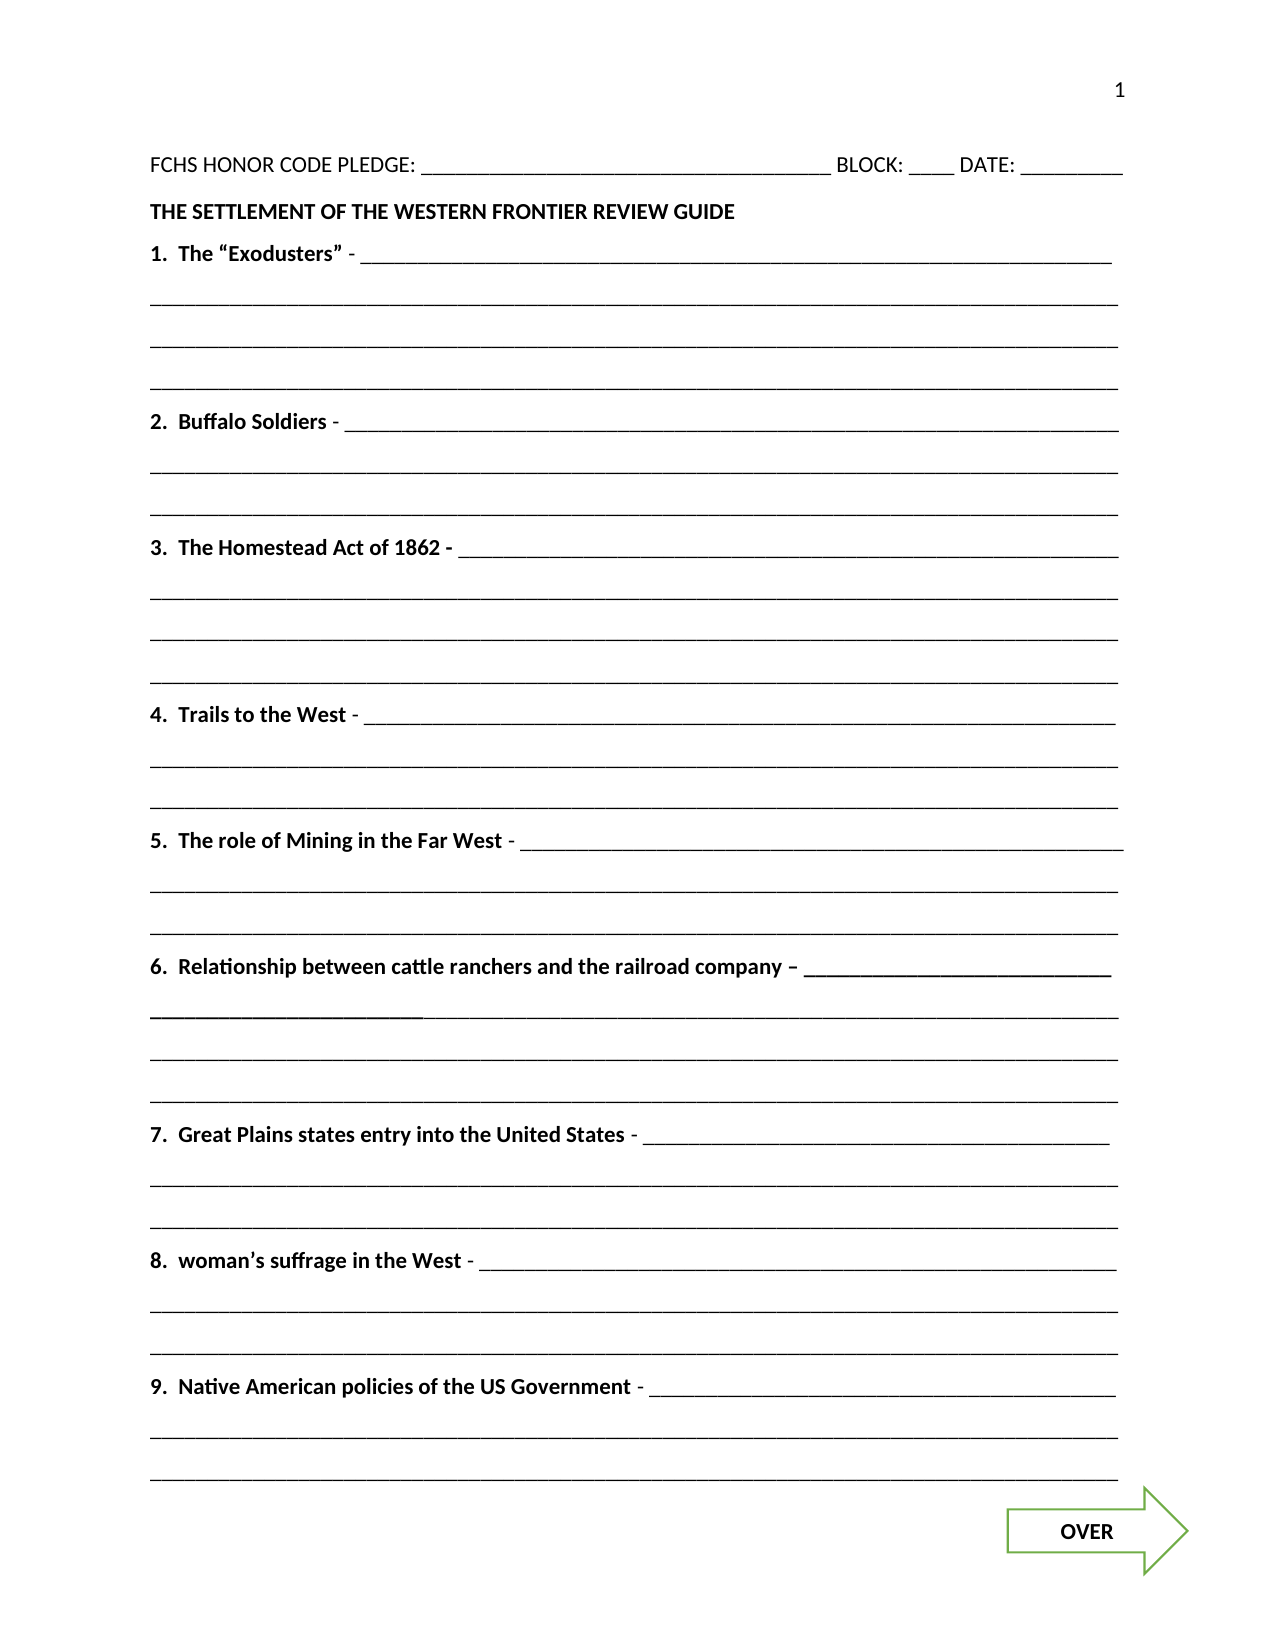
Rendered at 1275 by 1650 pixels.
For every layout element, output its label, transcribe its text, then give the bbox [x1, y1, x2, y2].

text 2. Buffalo Soldiers - ____________________________________________________________________ __________________________________________________________________________________________________________________________________________________________________________ [150, 407, 1125, 519]
text _____________________________________________________________________________________ [150, 994, 1125, 1022]
text 7. Great Plains states entry into the United States - _________________________________________ [150, 1120, 1125, 1148]
text 5. The role of Mining in the Far West - _____________________________________________________ [150, 827, 1125, 854]
text _______________________________________________________________________________________________________________________________________________________________________________________________________________________________________________________________ [150, 575, 1125, 687]
text FCHS HONOR CODE PLEDGE: ____________________________________ BLOCK: ____ DATE: _________ [150, 150, 1125, 178]
text 8. woman’s suffrage in the West - ________________________________________________________ [150, 1246, 1125, 1274]
text THE SETTLEMENT OF THE WESTERN FRONTIER REVIEW GUIDE [150, 197, 1125, 225]
text 1. The “Exodusters” - __________________________________________________________________ __________________________________________________________________________________________________________________________________________________________________________ _____________________________________________________________________________________ [150, 239, 1125, 393]
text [150, 1414, 1125, 1484]
text 3. The Homestead Act of 1862 - __________________________________________________________ [150, 533, 1125, 561]
text 4. Trails to the West - __________________________________________________________________ [150, 701, 1125, 729]
text 9. Native American policies of the US Government - _________________________________________ [150, 1372, 1125, 1400]
text 6. Relationship between cattle ranchers and the railroad company – ___________________________ [150, 952, 1125, 981]
